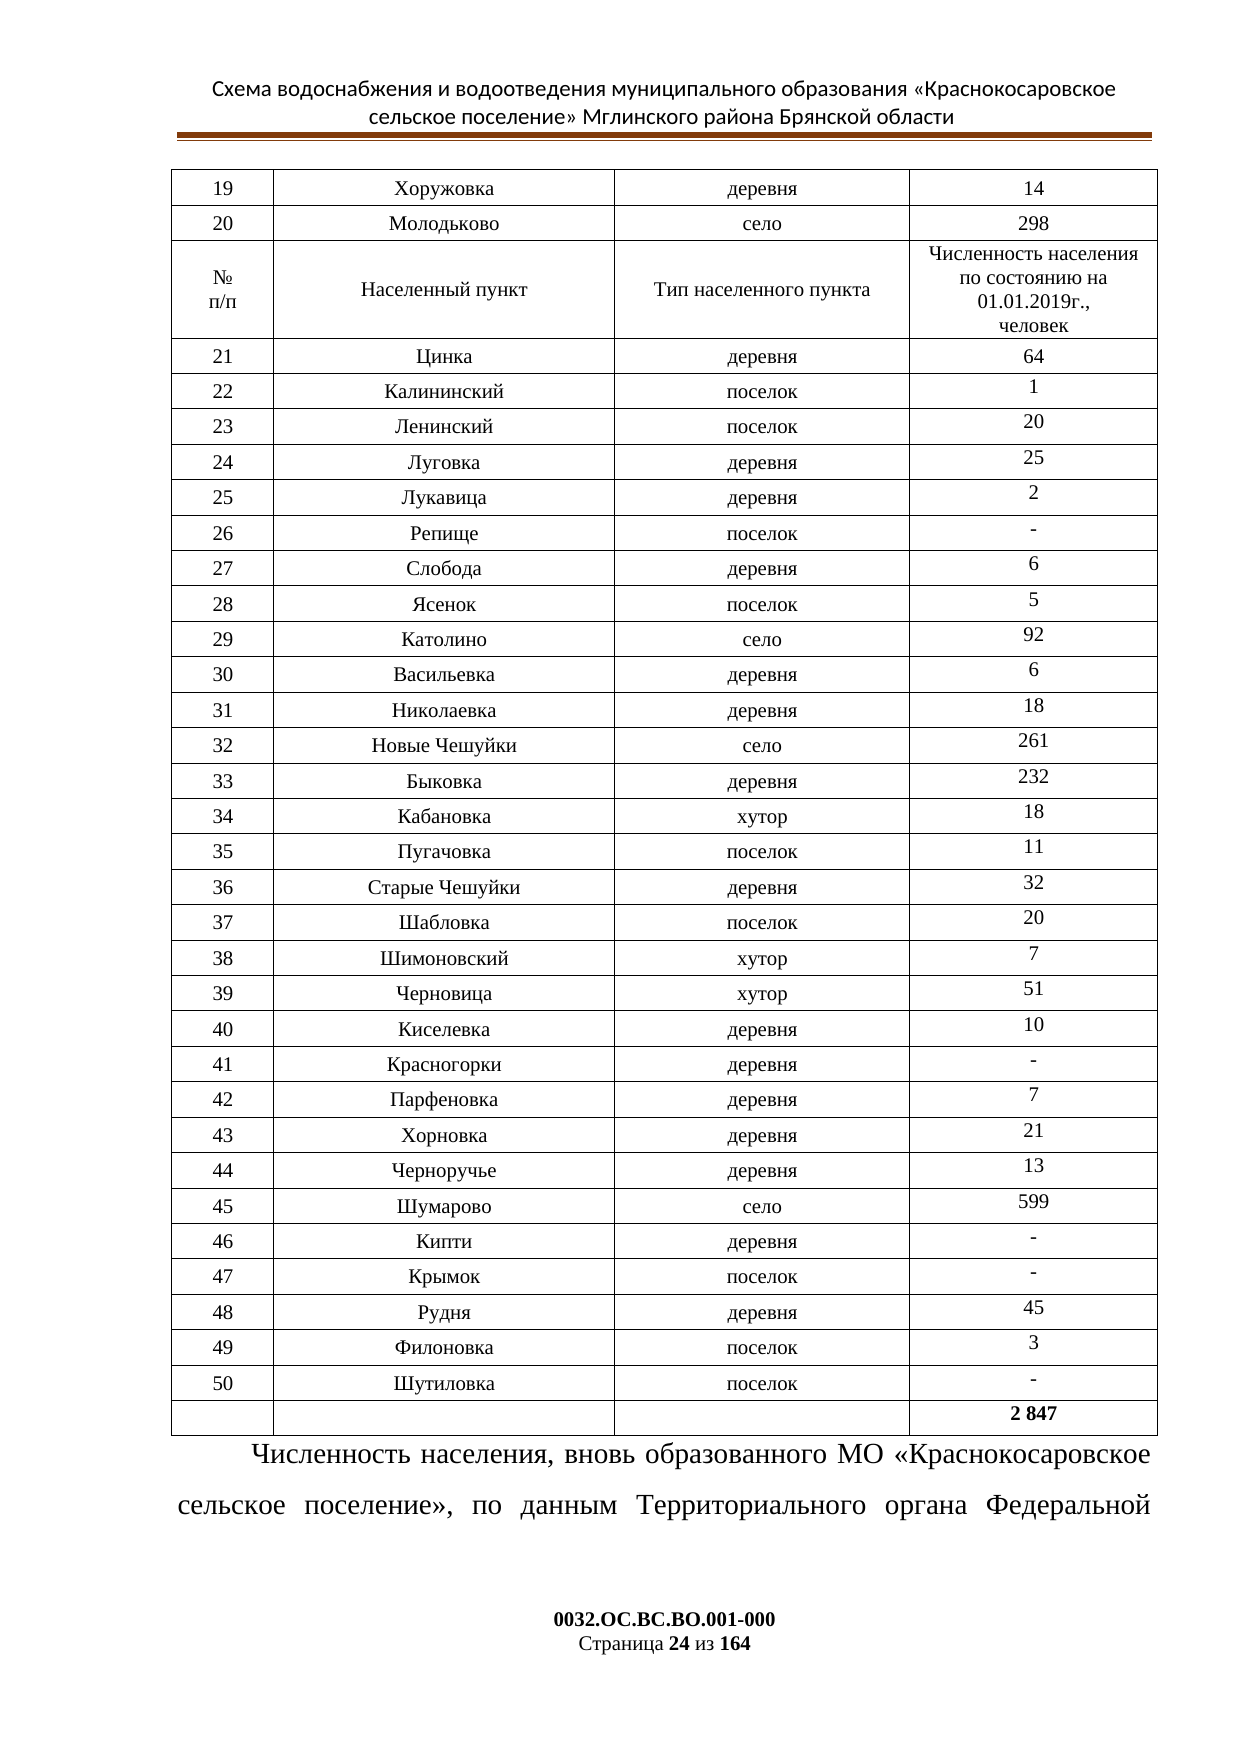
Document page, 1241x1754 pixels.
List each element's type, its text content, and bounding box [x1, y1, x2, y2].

table_cell 42 [172, 1082, 273, 1117]
table_cell деревня [615, 445, 909, 479]
table_cell 18 [910, 693, 1157, 727]
table_cell село [615, 1189, 909, 1223]
table_cell деревня [615, 693, 909, 727]
table_cell 21 [910, 1118, 1157, 1152]
table_cell 38 [172, 941, 273, 975]
table_cell Калининский [274, 374, 614, 408]
table_cell Кабановка [274, 799, 614, 833]
table_cell Парфеновка [274, 1082, 614, 1117]
table_cell 10 [910, 1011, 1157, 1046]
table_cell 7 [910, 941, 1157, 975]
table_cell 25 [172, 480, 273, 514]
table_cell 232 [910, 764, 1157, 798]
table_cell Пугачовка [274, 834, 614, 869]
table_cell Васильевка [274, 657, 614, 692]
table_cell 30 [172, 657, 273, 692]
table_cell деревня [615, 1047, 909, 1081]
table_cell Рудня [274, 1295, 614, 1329]
table_cell 32 [910, 870, 1157, 904]
table_cell Хоружовка [274, 170, 614, 205]
table_cell Католино [274, 622, 614, 656]
table_cell 25 [910, 445, 1157, 479]
table_cell 22 [172, 374, 273, 408]
table_cell Красногорки [274, 1047, 614, 1081]
table_cell 39 [172, 976, 273, 1010]
table_cell - [910, 516, 1157, 550]
table_cell Хорновка [274, 1118, 614, 1152]
table_cell 599 [910, 1189, 1157, 1223]
table_cell - [910, 1224, 1157, 1258]
table_cell 24 [172, 445, 273, 479]
table_cell 64 [910, 339, 1157, 373]
table_cell деревня [615, 1224, 909, 1258]
table_cell деревня [615, 1153, 909, 1187]
table_cell Шабловка [274, 905, 614, 939]
table_cell Шутиловка [274, 1366, 614, 1400]
table_cell 27 [172, 551, 273, 585]
table_cell Шимоновский [274, 941, 614, 975]
table_cell поселок [615, 1366, 909, 1400]
table_cell Населенный пункт [274, 241, 614, 337]
table_cell деревня [615, 1118, 909, 1152]
table_cell 261 [910, 728, 1157, 762]
table_cell - [910, 1047, 1157, 1081]
table_cell поселок [615, 1330, 909, 1364]
table_cell деревня [615, 764, 909, 798]
table_cell 51 [910, 976, 1157, 1010]
table_cell 92 [910, 622, 1157, 656]
table_cell - [910, 1366, 1157, 1400]
table_cell 14 [910, 170, 1157, 205]
table_cell деревня [615, 657, 909, 692]
table_cell деревня [615, 480, 909, 514]
table_cell 43 [172, 1118, 273, 1152]
table_cell 49 [172, 1330, 273, 1364]
table_cell [172, 1401, 273, 1435]
table_cell 33 [172, 764, 273, 798]
table_cell 46 [172, 1224, 273, 1258]
table_cell деревня [615, 551, 909, 585]
table_cell 36 [172, 870, 273, 904]
table_cell хутор [615, 799, 909, 833]
table_cell Цинка [274, 339, 614, 373]
table_cell 6 [910, 551, 1157, 585]
table_cell [274, 1401, 614, 1435]
table_cell деревня [615, 1011, 909, 1046]
table_cell деревня [615, 339, 909, 373]
table_cell 48 [172, 1295, 273, 1329]
table_cell 41 [172, 1047, 273, 1081]
table_cell 5 [910, 586, 1157, 621]
table_cell хутор [615, 941, 909, 975]
table_cell Шумарово [274, 1189, 614, 1223]
table_cell деревня [615, 1082, 909, 1117]
table_cell 3 [910, 1330, 1157, 1364]
table_cell 32 [172, 728, 273, 762]
table_cell 11 [910, 834, 1157, 869]
table_cell деревня [615, 170, 909, 205]
table_cell 21 [172, 339, 273, 373]
table_cell 45 [910, 1295, 1157, 1329]
table_cell село [615, 206, 909, 240]
table_cell 44 [172, 1153, 273, 1187]
table_cell [615, 1401, 909, 1435]
table_cell поселок [615, 834, 909, 869]
table_cell Ленинский [274, 409, 614, 444]
table_cell поселок [615, 586, 909, 621]
table_cell Кипти [274, 1224, 614, 1258]
table_cell 50 [172, 1366, 273, 1400]
table_cell Молодьково [274, 206, 614, 240]
table_cell поселок [615, 374, 909, 408]
table_cell 31 [172, 693, 273, 727]
table_cell 26 [172, 516, 273, 550]
table_cell деревня [615, 870, 909, 904]
table_cell 20 [172, 206, 273, 240]
table_cell село [615, 622, 909, 656]
table_cell поселок [615, 1259, 909, 1294]
table_cell Численность населения по состоянию на 01.01.2019г., человек [910, 241, 1157, 337]
table_cell Филоновка [274, 1330, 614, 1364]
table_cell Репище [274, 516, 614, 550]
table_cell Черноручье [274, 1153, 614, 1187]
table_cell 1 [910, 374, 1157, 408]
table_cell 2 [910, 480, 1157, 514]
table_cell Слобода [274, 551, 614, 585]
table_cell 35 [172, 834, 273, 869]
table_cell 40 [172, 1011, 273, 1046]
table_cell 29 [172, 622, 273, 656]
table_cell 7 [910, 1082, 1157, 1117]
table_cell 20 [910, 409, 1157, 444]
table_cell поселок [615, 905, 909, 939]
table_cell Луговка [274, 445, 614, 479]
table_cell 6 [910, 657, 1157, 692]
table_cell Быковка [274, 764, 614, 798]
table_cell Ясенок [274, 586, 614, 621]
table_cell - [910, 1259, 1157, 1294]
table_cell 28 [172, 586, 273, 621]
table_cell поселок [615, 516, 909, 550]
table_cell поселок [615, 409, 909, 444]
table_cell 2 847 [910, 1401, 1157, 1435]
table_cell хутор [615, 976, 909, 1010]
table_cell 45 [172, 1189, 273, 1223]
table_cell 13 [910, 1153, 1157, 1187]
table_cell деревня [615, 1295, 909, 1329]
table_cell Киселевка [274, 1011, 614, 1046]
table_cell Николаевка [274, 693, 614, 727]
table_cell Старые Чешуйки [274, 870, 614, 904]
table_cell 19 [172, 170, 273, 205]
table_cell Лукавица [274, 480, 614, 514]
table_cell 20 [910, 905, 1157, 939]
table_cell 18 [910, 799, 1157, 833]
table_cell 34 [172, 799, 273, 833]
table_cell № п/п [172, 241, 273, 337]
table_cell село [615, 728, 909, 762]
table_cell Тип населенного пункта [615, 241, 909, 337]
table_cell Черновица [274, 976, 614, 1010]
table_cell 37 [172, 905, 273, 939]
table_cell 47 [172, 1259, 273, 1294]
table_cell 23 [172, 409, 273, 444]
table_cell 298 [910, 206, 1157, 240]
table_cell Крымок [274, 1259, 614, 1294]
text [177, 1436, 1152, 1520]
table_cell Новые Чешуйки [274, 728, 614, 762]
